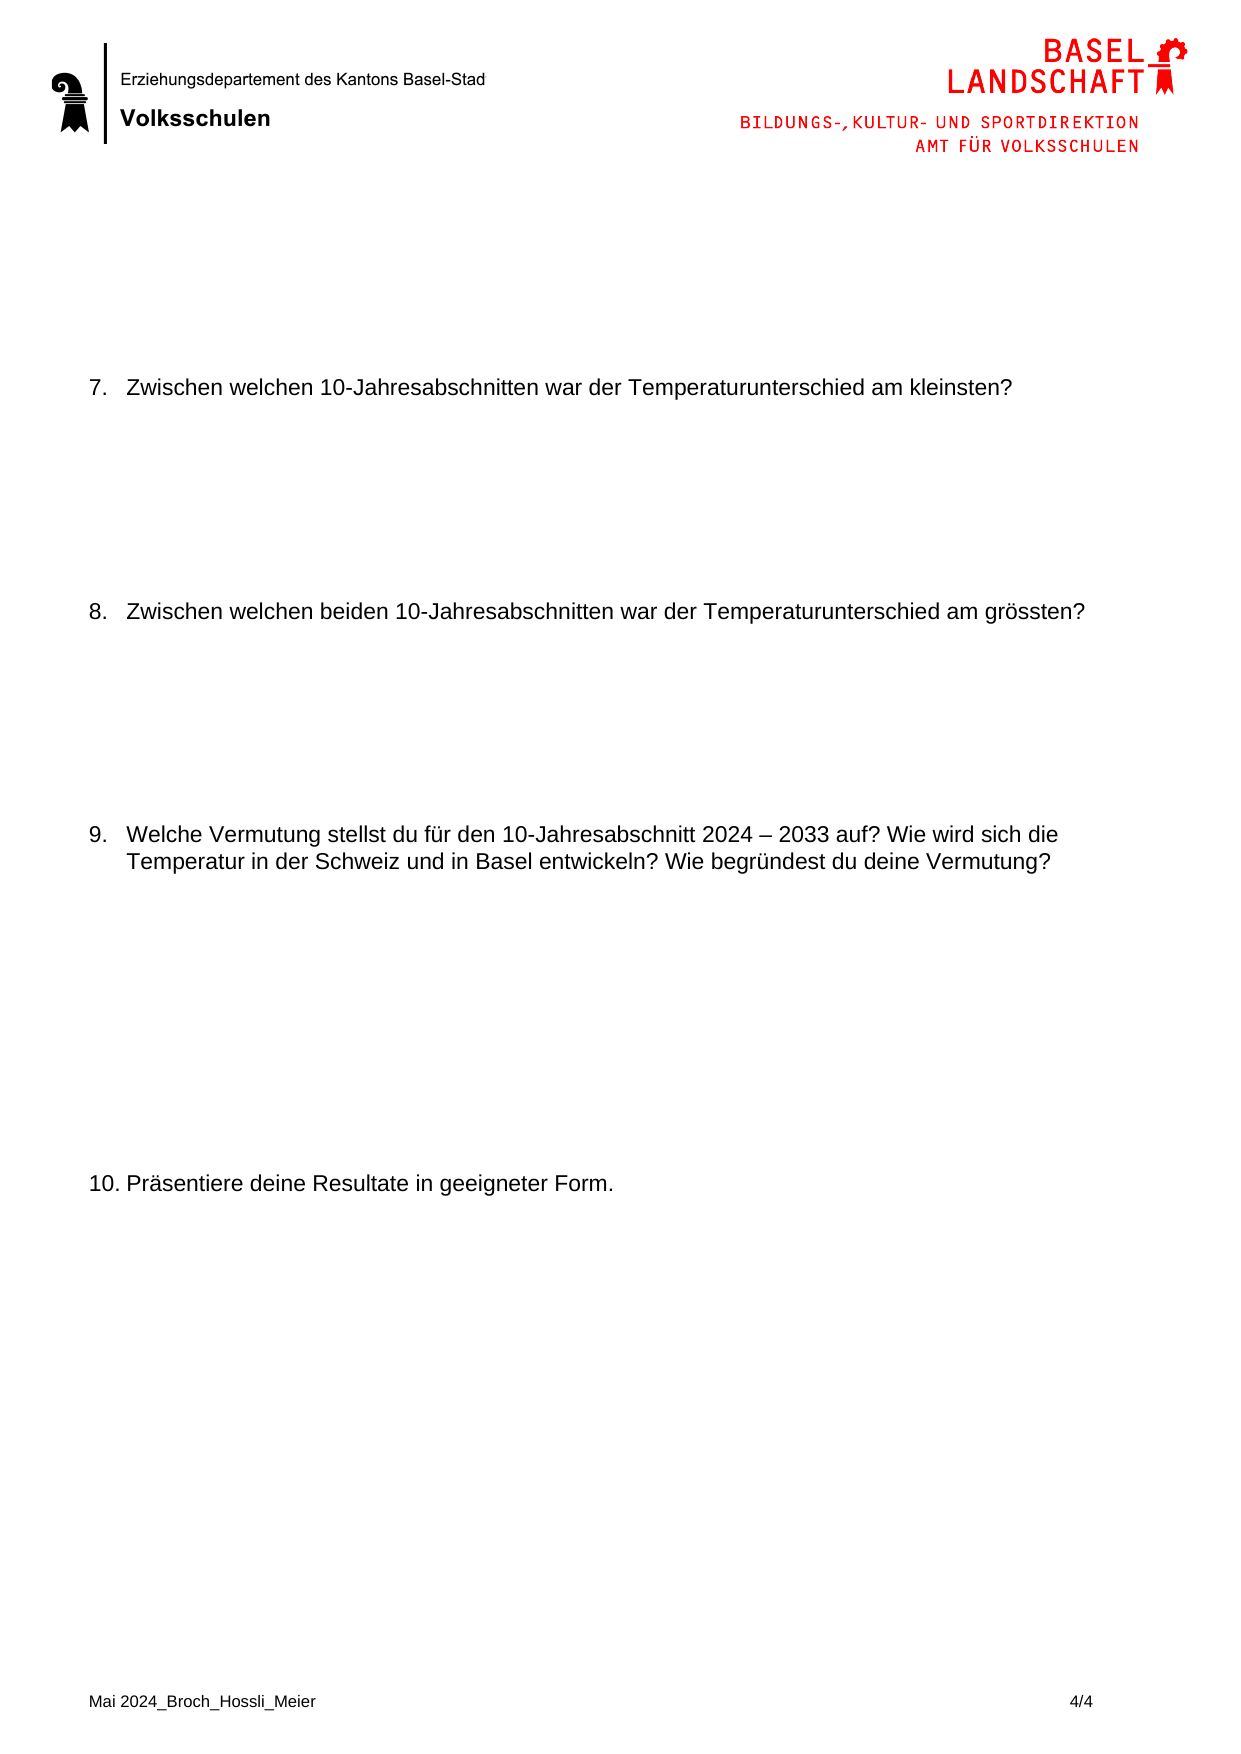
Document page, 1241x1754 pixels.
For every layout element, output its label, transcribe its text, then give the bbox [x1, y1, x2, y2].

list Präsentiere deine Resultate in geeigneter Form. [89, 1169, 1152, 1196]
list Welche Vermutung stellst du für den 10-Jahresabschnitt 2024 – 2033 auf? Wie wird sich die Temperatur in der Schweiz und in Basel entwickeln? Wie begründest du deine Vermutung? [89, 821, 1152, 874]
list Zwischen welchen 10-Jahresabschnitten war der Temperaturunterschied am kleinsten? [89, 374, 1152, 401]
list Zwischen welchen beiden 10-Jahresabschnitten war der Temperaturunterschied am grössten? [89, 598, 1152, 624]
picture [537, 38, 1188, 181]
picture [51, 43, 487, 144]
